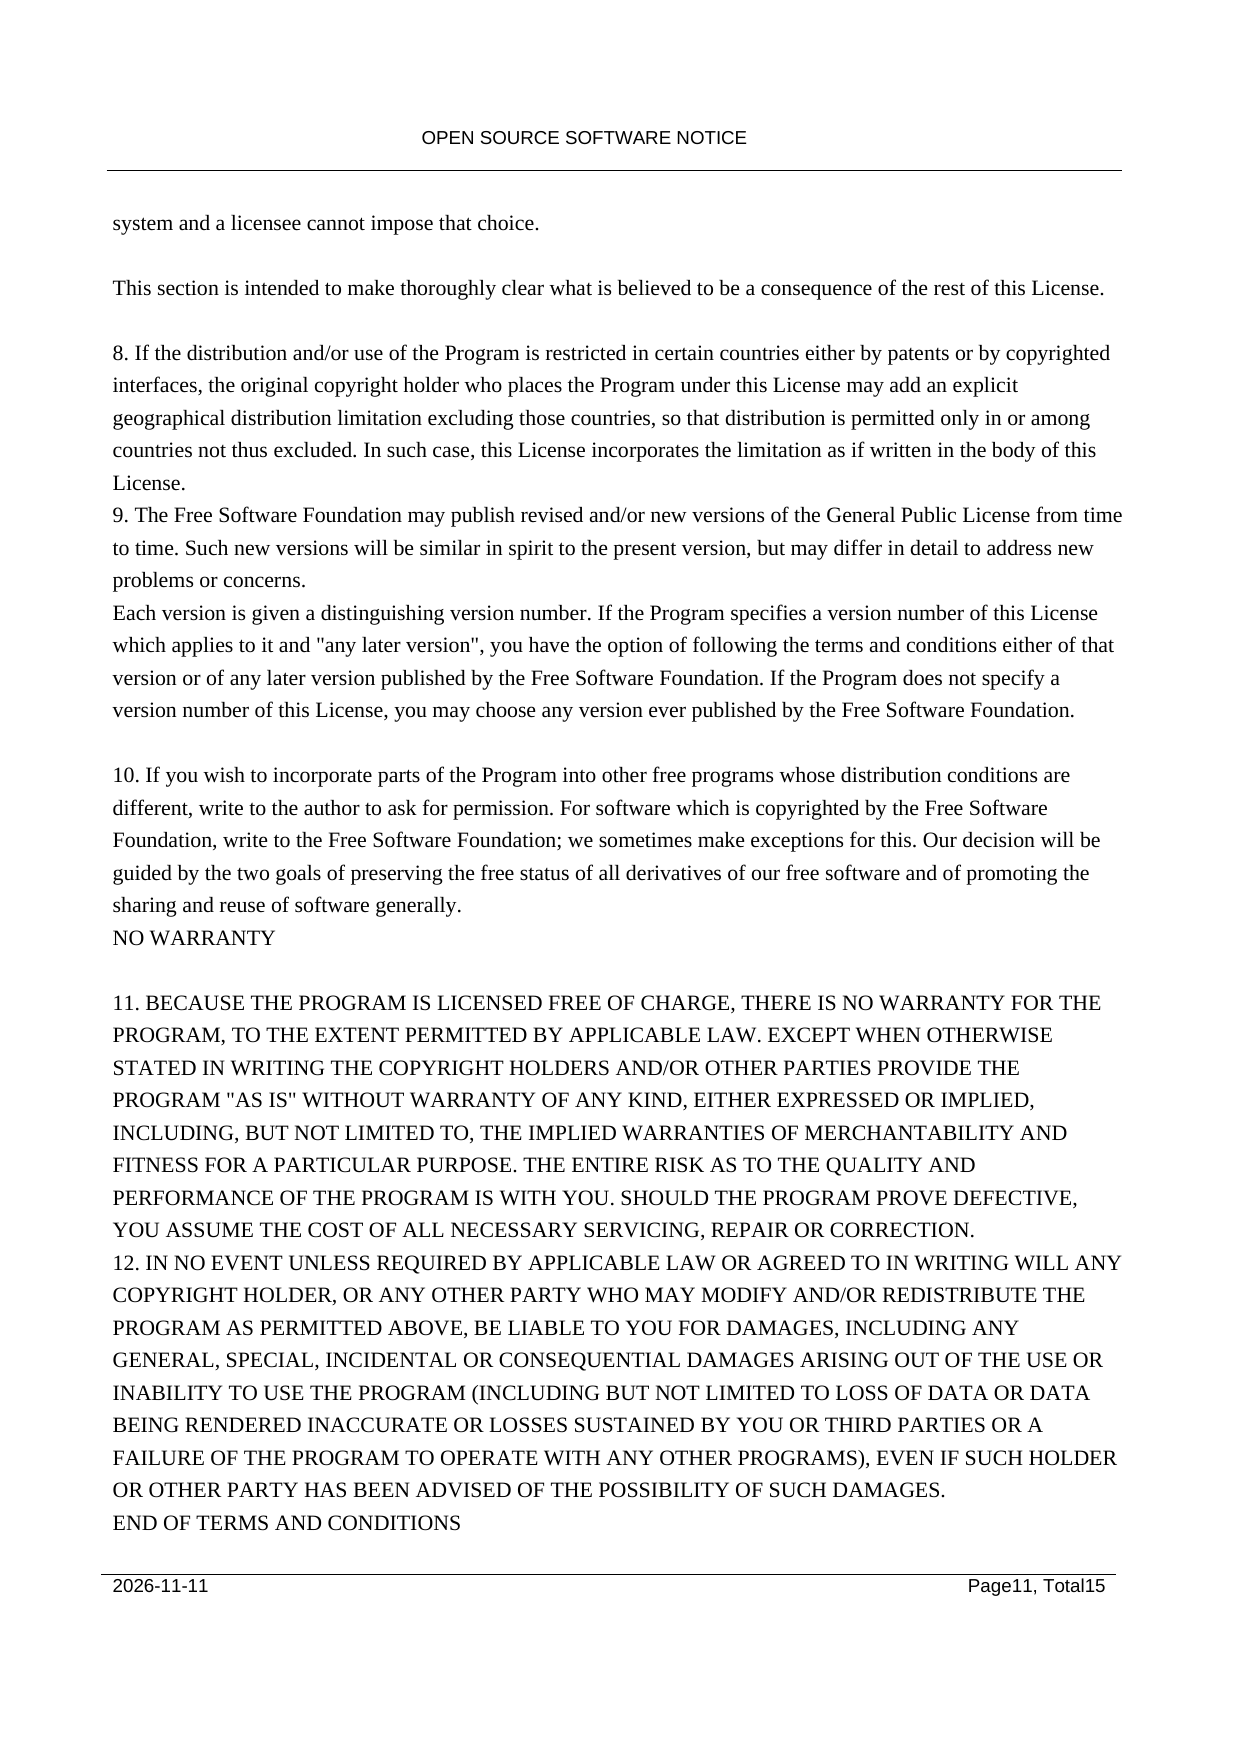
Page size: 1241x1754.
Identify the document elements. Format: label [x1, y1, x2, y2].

text [112, 206, 1128, 1539]
